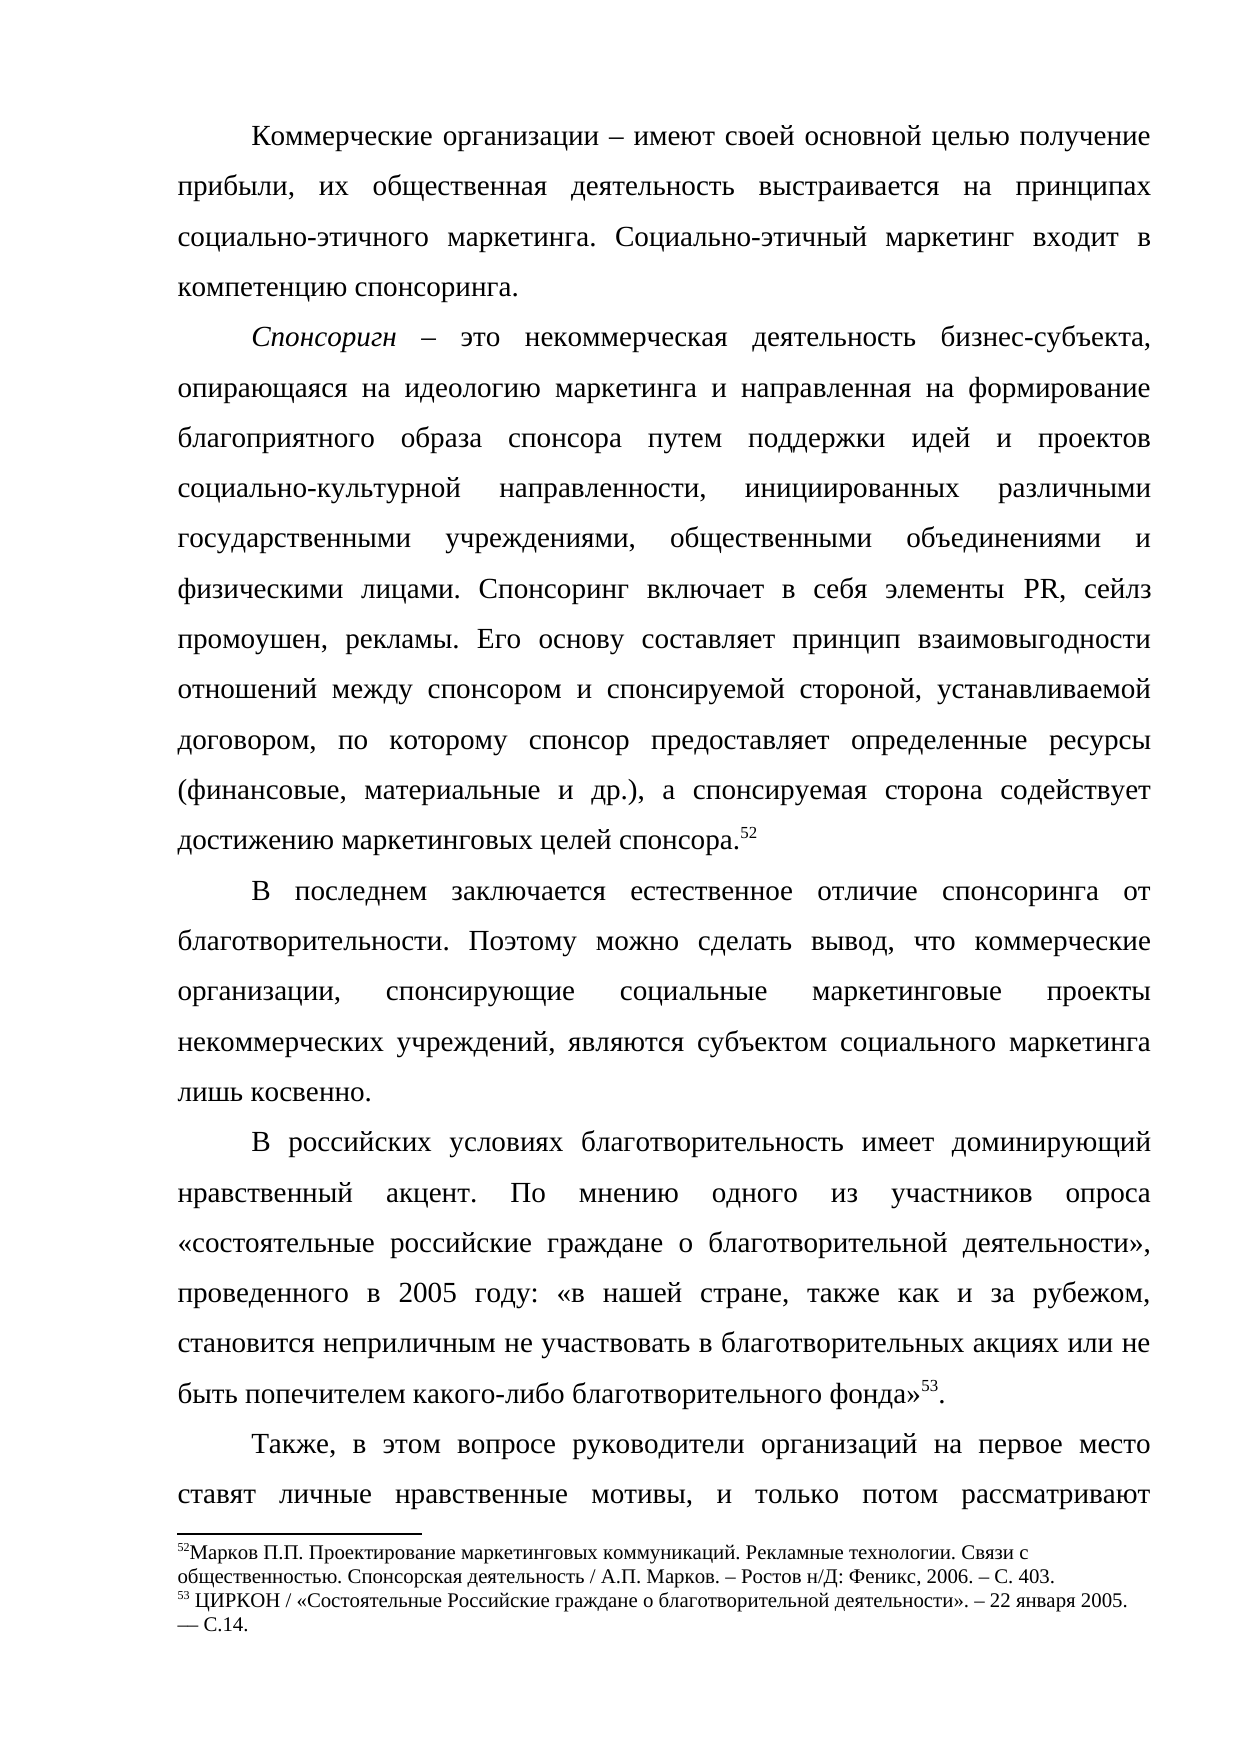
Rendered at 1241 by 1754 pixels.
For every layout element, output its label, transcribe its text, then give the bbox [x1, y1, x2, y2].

text В российских условиях благотворительность имеет доминирующий нравственный акцент. По мнению одного из участников опроса «состоятельные российские граждане о благотворительной деятельности», проведенного в 2005 году: «в нашей стране, также как и за рубежом, становится неприличным не участвовать в благотворительных акциях или не быть попечителем какого-либо благотворительного фонда». [177, 1124, 1152, 1409]
text В последнем заключается естественное отличие спонсоринга от благотворительности. Поэтому можно сделать вывод, что коммерческие организации, спонсирующие социальные маркетинговые проекты некоммерческих учреждений, являются субъектом социального маркетинга лишь косвенно. [177, 873, 1152, 1108]
text Коммерческие организации – имеют своей основной целью получение прибыли, их общественная деятельность выстраивается на принципах социально-этичного маркетинга. Социально-этичный маркетинг входит в компетенцию спонсоринга. [177, 118, 1152, 303]
text Спонсоригн – это некоммерческая деятельность бизнес-субъекта, опирающаяся на идеологию маркетинга и направленная на формирование благоприятного образа спонсора путем поддержки идей и проектов социально-культурной направленности, инициированных различными государственными учреждениями, общественными объединениями и физическими лицами. Спонсоринг включает в себя элементы PR, сейлз промоушен, рекламы. Его основу составляет принцип взаимовыгодности отношений между спонсором и спонсируемой стороной, устанавливаемой договором, по которому спонсор предоставляет определенные ресурсы (финансовые, материальные и др.), а спонсируемая сторона содействует достижению маркетинговых целей спонсора. [177, 319, 1152, 856]
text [177, 1426, 1152, 1510]
